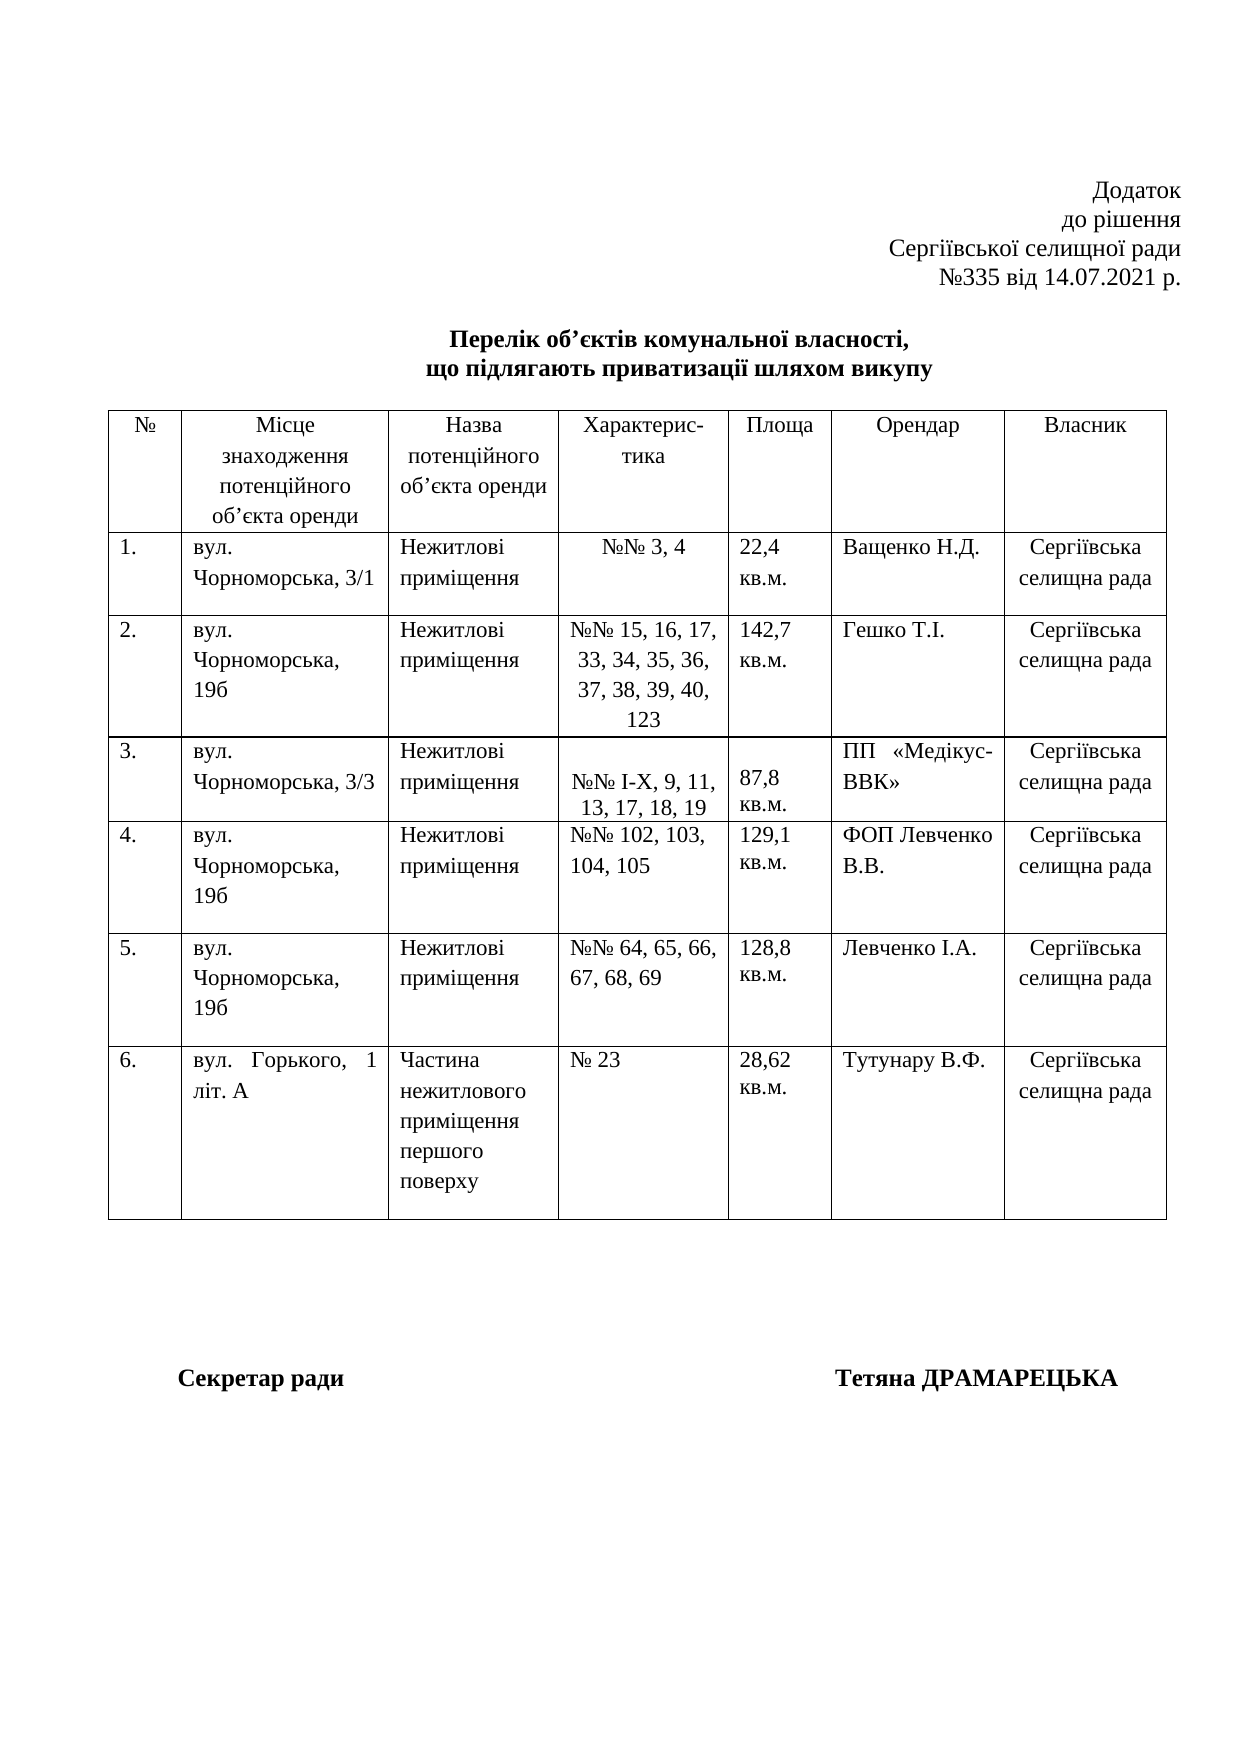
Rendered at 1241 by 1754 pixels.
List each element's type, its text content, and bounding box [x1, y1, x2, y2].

table_cell ПП «Медікус-ВВК» [832, 738, 1004, 821]
table_cell №№ І-Х, 9, 11, 13, 17, 18, 19 [559, 738, 728, 821]
table_cell 5. [109, 934, 181, 1046]
text Сергіївської селищної ради [177, 233, 1181, 262]
table_header Орендар [832, 411, 1004, 532]
table_header Назва потенційного об’єкта оренди [389, 411, 558, 532]
table_cell 128,8 кв.м. [729, 934, 831, 1046]
table_cell 28,62 кв.м. [729, 1047, 831, 1218]
table_cell 1. [109, 533, 181, 614]
table_cell Нежитлові приміщення [389, 934, 558, 1046]
text що підлягають приватизації шляхом викупу [177, 353, 1181, 382]
table_cell №№ 15, 16, 17, 33, 34, 35, 36, 37, 38, 39, 40, 123 [559, 616, 728, 736]
text Перелік об’єктів комунальної власності, [177, 324, 1181, 353]
text Секретар ради Тетяна ДРАМАРЕЦЬКА [177, 1363, 1181, 1392]
table_cell Нежитлові приміщення [389, 738, 558, 821]
table_cell Нежитлові приміщення [389, 822, 558, 933]
table_cell 3. [109, 738, 181, 821]
table_cell №№ 3, 4 [559, 533, 728, 614]
table_cell Сергіївська селищна рада [1005, 822, 1166, 933]
table_cell Ващенко Н.Д. [832, 533, 1004, 614]
table_cell вул. Чорноморська, 19б [182, 616, 388, 736]
table_cell 22,4 кв.м. [729, 533, 831, 614]
table_cell Гешко Т.І. [832, 616, 1004, 736]
table_cell вул. Чорноморська, 3/1 [182, 533, 388, 614]
table_cell Сергіївська селищна рада [1005, 934, 1166, 1046]
table_cell Нежитлові приміщення [389, 533, 558, 614]
text до рішення [177, 204, 1181, 233]
table_cell Сергіївська селищна рада [1005, 616, 1166, 736]
table_header № [109, 411, 181, 532]
table_cell вул. Чорноморська, 19б [182, 822, 388, 933]
table_cell № 23 [559, 1047, 728, 1218]
table_cell Сергіївська селищна рада [1005, 738, 1166, 821]
table_cell вул. Чорноморська, 19б [182, 934, 388, 1046]
table_cell Нежитлові приміщення [389, 616, 558, 736]
table_header Місце знаходження потенційного об’єкта оренди [182, 411, 388, 532]
table_cell вул. Чорноморська, 3/3 [182, 738, 388, 821]
table_cell 2. [109, 616, 181, 736]
table_cell Сергіївська селищна рада [1005, 533, 1166, 614]
table_cell №№ 102, 103, 104, 105 [559, 822, 728, 933]
table_header Характерис- тика [559, 411, 728, 532]
table_cell 4. [109, 822, 181, 933]
table_cell ФОП Левченко В.В. [832, 822, 1004, 933]
text Додаток [177, 176, 1181, 204]
table_cell Сергіївська селищна рада [1005, 1047, 1166, 1218]
table_cell 87,8 кв.м. [729, 738, 831, 821]
table_cell 129,1 кв.м. [729, 822, 831, 933]
table_cell 142,7 кв.м. [729, 616, 831, 736]
table_cell №№ 64, 65, 66, 67, 68, 69 [559, 934, 728, 1046]
table_cell Тутунару В.Ф. [832, 1047, 1004, 1218]
table_header Власник [1005, 411, 1166, 532]
table_cell Левченко І.А. [832, 934, 1004, 1046]
table_cell вул. Горького, 1 літ. А [182, 1047, 388, 1218]
text №335 від 14.07.2021 р. [177, 262, 1181, 291]
table_header Площа [729, 411, 831, 532]
table_cell 6. [109, 1047, 181, 1218]
table_cell Частина нежитлового приміщення першого поверху [389, 1047, 558, 1218]
